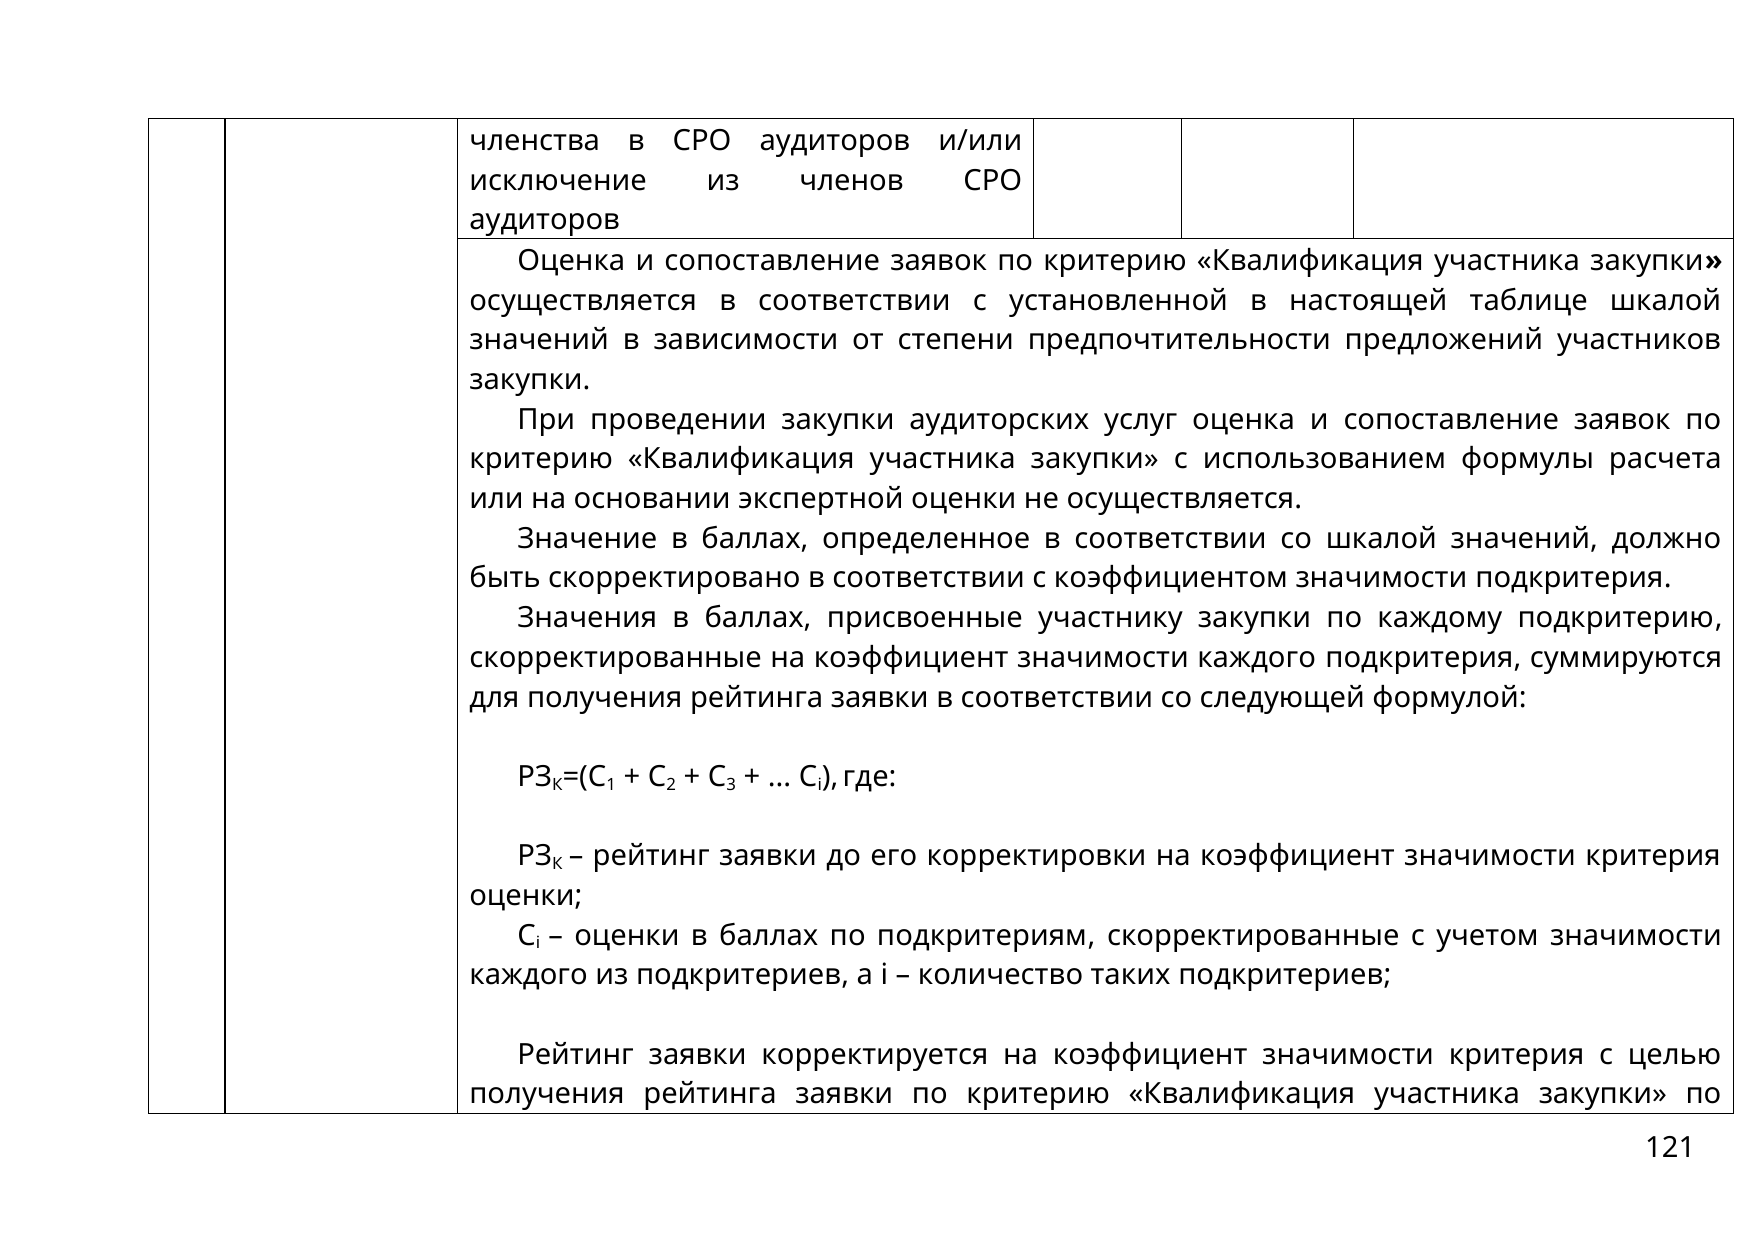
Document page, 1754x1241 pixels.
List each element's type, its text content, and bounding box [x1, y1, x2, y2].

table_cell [458, 239, 1733, 1112]
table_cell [458, 119, 1033, 238]
table_cell 0 [1034, 119, 1181, 238]
